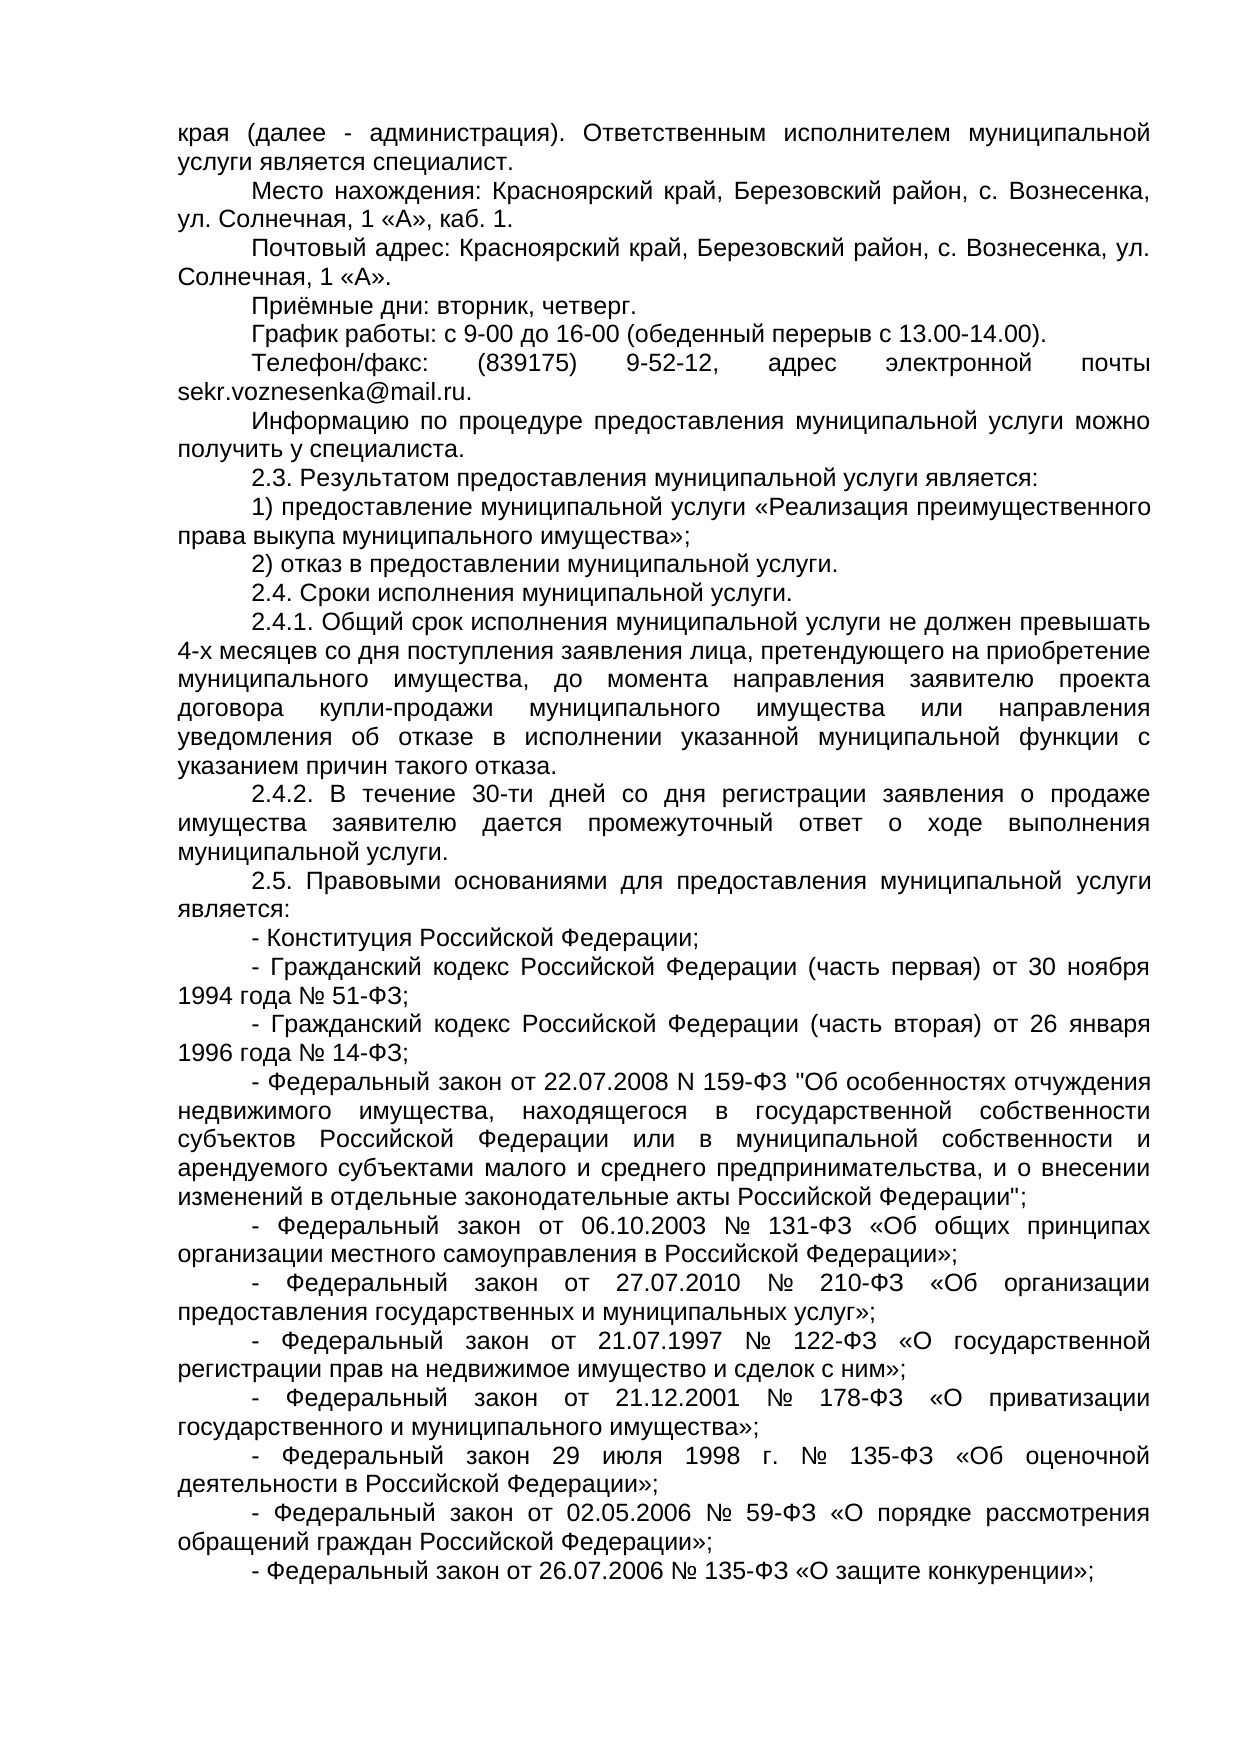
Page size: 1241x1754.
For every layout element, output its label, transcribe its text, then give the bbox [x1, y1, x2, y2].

text 2.3. Результатом предоставления муниципальной услуги является: [177, 463, 1152, 492]
text 1) предоставление муниципальной услуги «Реализация преимущественного права выкупа муниципального имущества»; [177, 492, 1152, 549]
text - Федеральный закон от 06.10.2003 № 131-ФЗ «Об общих принципах организации местного самоуправления в Российской Федерации»; [177, 1211, 1152, 1268]
text - Федеральный закон 29 июля 1998 г. № 135-ФЗ «Об оценочной деятельности в Российской Федерации»; [177, 1441, 1152, 1498]
text - Гражданский кодекс Российской Федерации (часть первая) от 30 ноября 1994 года № 51-ФЗ; [177, 952, 1152, 1009]
text - Гражданский кодекс Российской Федерации (часть вторая) от 26 января 1996 года № 14-ФЗ; [177, 1009, 1152, 1067]
text - Федеральный закон от 21.07.1997 № 122-ФЗ «О государственной регистрации прав на недвижимое имущество и сделок с ним»; [177, 1326, 1152, 1383]
text 2.5. Правовыми основаниями для предоставления муниципальной услуги является: [177, 866, 1152, 923]
text Информацию по процедуре предоставления муниципальной услуги можно получить у специалиста. [177, 406, 1152, 463]
text - Конституция Российской Федерации; [177, 923, 1152, 952]
text Телефон/факс: (839175) 9-52-12, адрес электронной почты sekr.voznesenka@mail.ru. [177, 348, 1152, 406]
text 2) отказ в предоставлении муниципальной услуги. [177, 549, 1152, 578]
text Почтовый адрес: Красноярский край, Березовский район, с. Вознесенка, ул. Солнечная, 1 «А». [177, 233, 1152, 291]
text - Федеральный закон от 02.05.2006 № 59-ФЗ «О порядке рассмотрения обращений граждан Российской Федерации»; [177, 1498, 1152, 1556]
text График работы: с 9-00 до 16-00 (обеденный перерыв с 13.00-14.00). [177, 319, 1152, 348]
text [177, 118, 1152, 176]
text 2.4. Сроки исполнения муниципальной услуги. [177, 578, 1152, 607]
text 2.4.1. Общий срок исполнения муниципальной услуги не должен превышать 4-х месяцев со дня поступления заявления лица, претендующего на приобретение муниципального имущества, до момента направления заявителю проекта договора купли-продажи муниципального имущества или направления уведомления об отказе в исполнении указанной муниципальной функции с указанием причин такого отказа. [177, 607, 1152, 779]
text - Федеральный закон от 22.07.2008 N 159-ФЗ "Об особенностях отчуждения недвижимого имущества, находящегося в государственной собственности субъектов Российской Федерации или в муниципальной собственности и арендуемого субъектами малого и среднего предпринимательства, и о внесении изменений в отдельные законодательные акты Российской Федерации"; [177, 1067, 1152, 1211]
text - Федеральный закон от 27.07.2010 № 210-ФЗ «Об организации предоставления государственных и муниципальных услуг»; [177, 1268, 1152, 1326]
text - Федеральный закон от 21.12.2001 № 178-ФЗ «О приватизации государственного и муниципального имущества»; [177, 1383, 1152, 1441]
text 2.4.2. В течение 30-ти дней со дня регистрации заявления о продаже имущества заявителю дается промежуточный ответ о ходе выполнения муниципальной услуги. [177, 779, 1152, 866]
text Место нахождения: Красноярский край, Березовский район, с. Вознесенка, ул. Солнечная, 1 «А», каб. 1. [177, 176, 1152, 233]
text - Федеральный закон от 26.07.2006 № 135-ФЗ «О защите конкуренции»; [177, 1556, 1152, 1584]
text Приёмные дни: вторник, четверг. [177, 291, 1152, 319]
